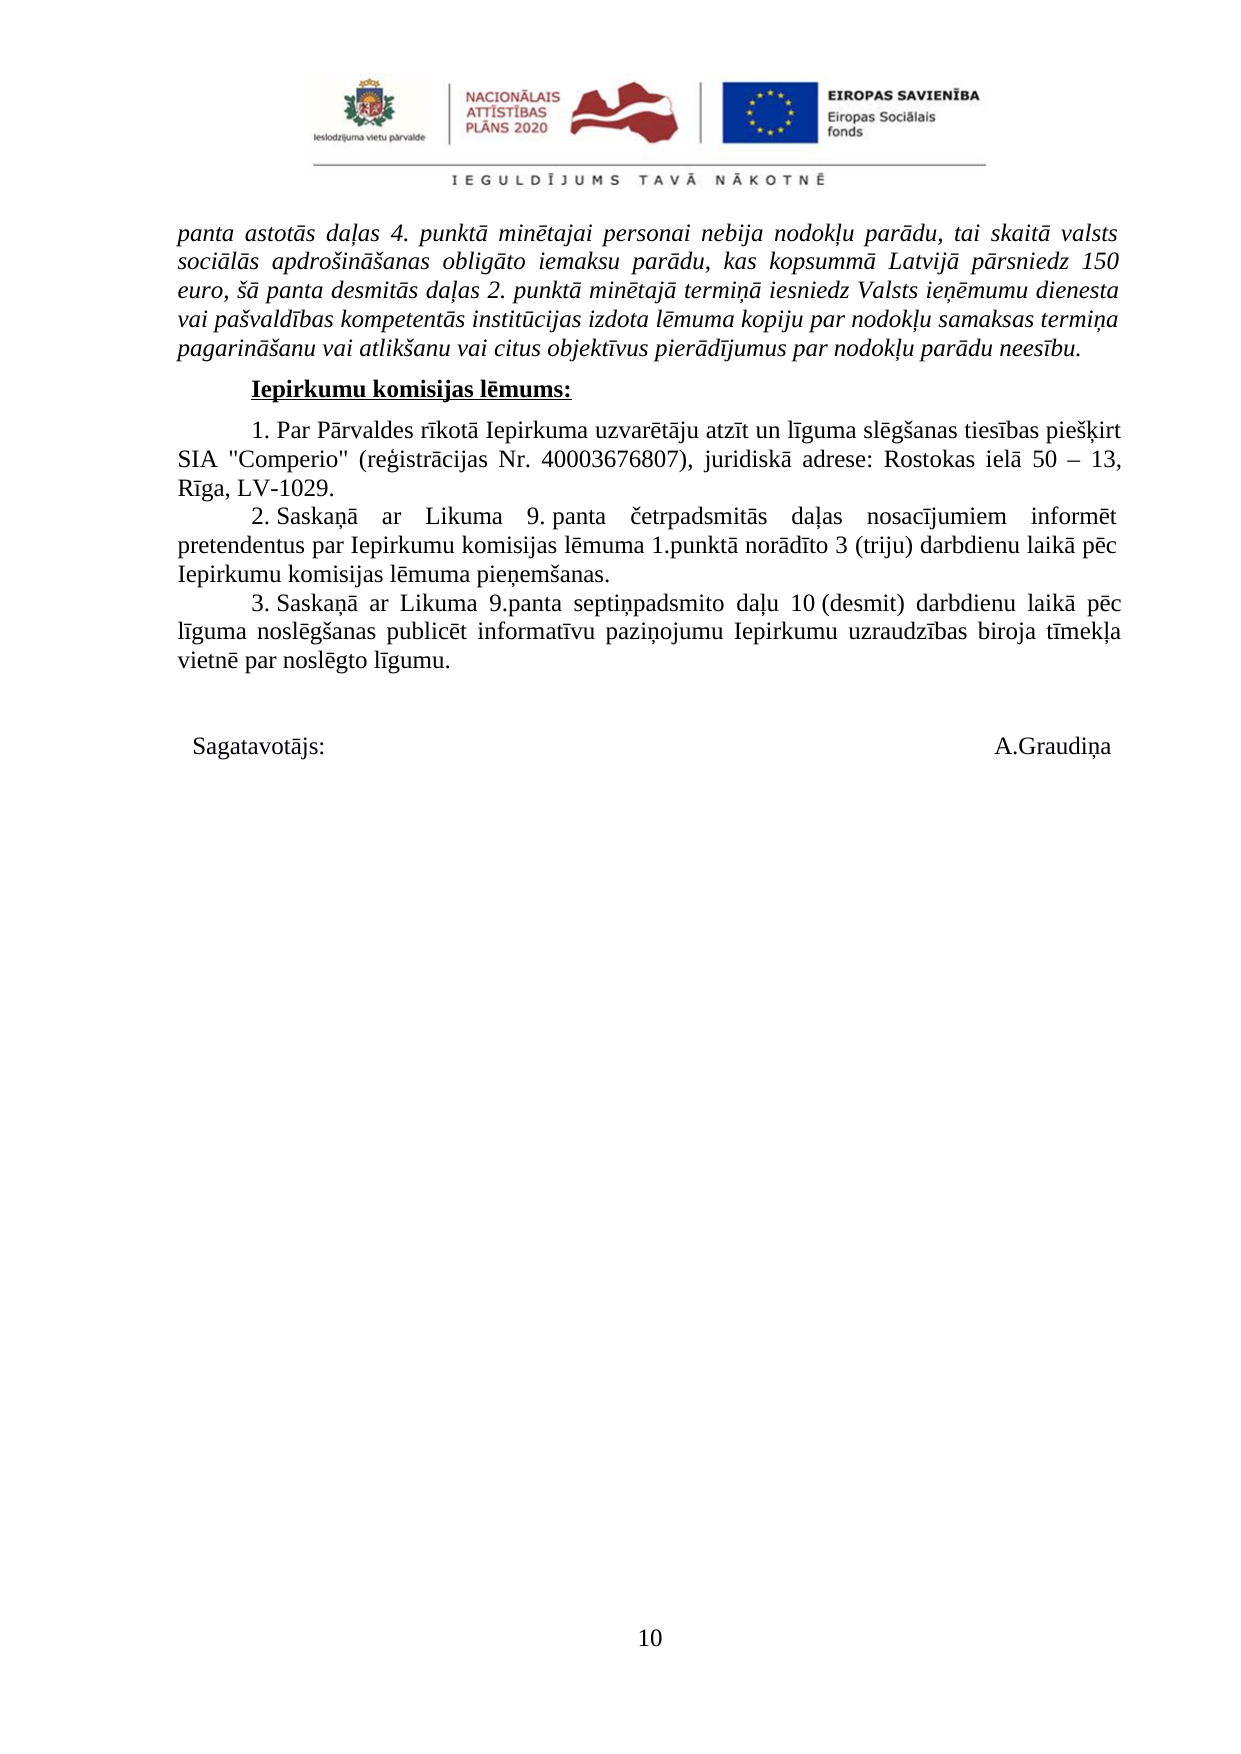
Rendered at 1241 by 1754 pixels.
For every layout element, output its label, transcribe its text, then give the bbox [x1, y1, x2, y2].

picture [309, 73, 991, 189]
text 2. Saskaņā ar Likuma 9. panta četrpadsmitās daļas nosacījumiem informēt pretendentus par Iepirkumu komisijas lēmuma 1.punktā norādīto 3 (triju) darbdienu laikā pēc Iepirkumu komisijas lēmuma pieņemšanas. [177, 501, 1117, 588]
text 3. Saskaņā ar Likuma 9.panta septiņpadsmito daļu 10 (desmit) darbdienu laikā pēc līguma noslēgšanas publicēt informatīvu paziņojumu Iepirkumu uzraudzības biroja tīmekļa vietnē par noslēgto līgumu. [177, 588, 1122, 674]
text 1. Par Pārvaldes rīkotā Iepirkuma uzvarētāju atzīt un līguma slēgšanas tiesības piešķirt SIA "Comperio" (reģistrācijas Nr. 40003676807), juridiskā adrese: Rostokas ielā 50 – 13, Rīga, LV-1029. [177, 415, 1122, 501]
text Sagatavotājs: A.Graudiņa [177, 731, 1122, 760]
text Iepirkumu komisijas lēmums: [177, 374, 1122, 403]
